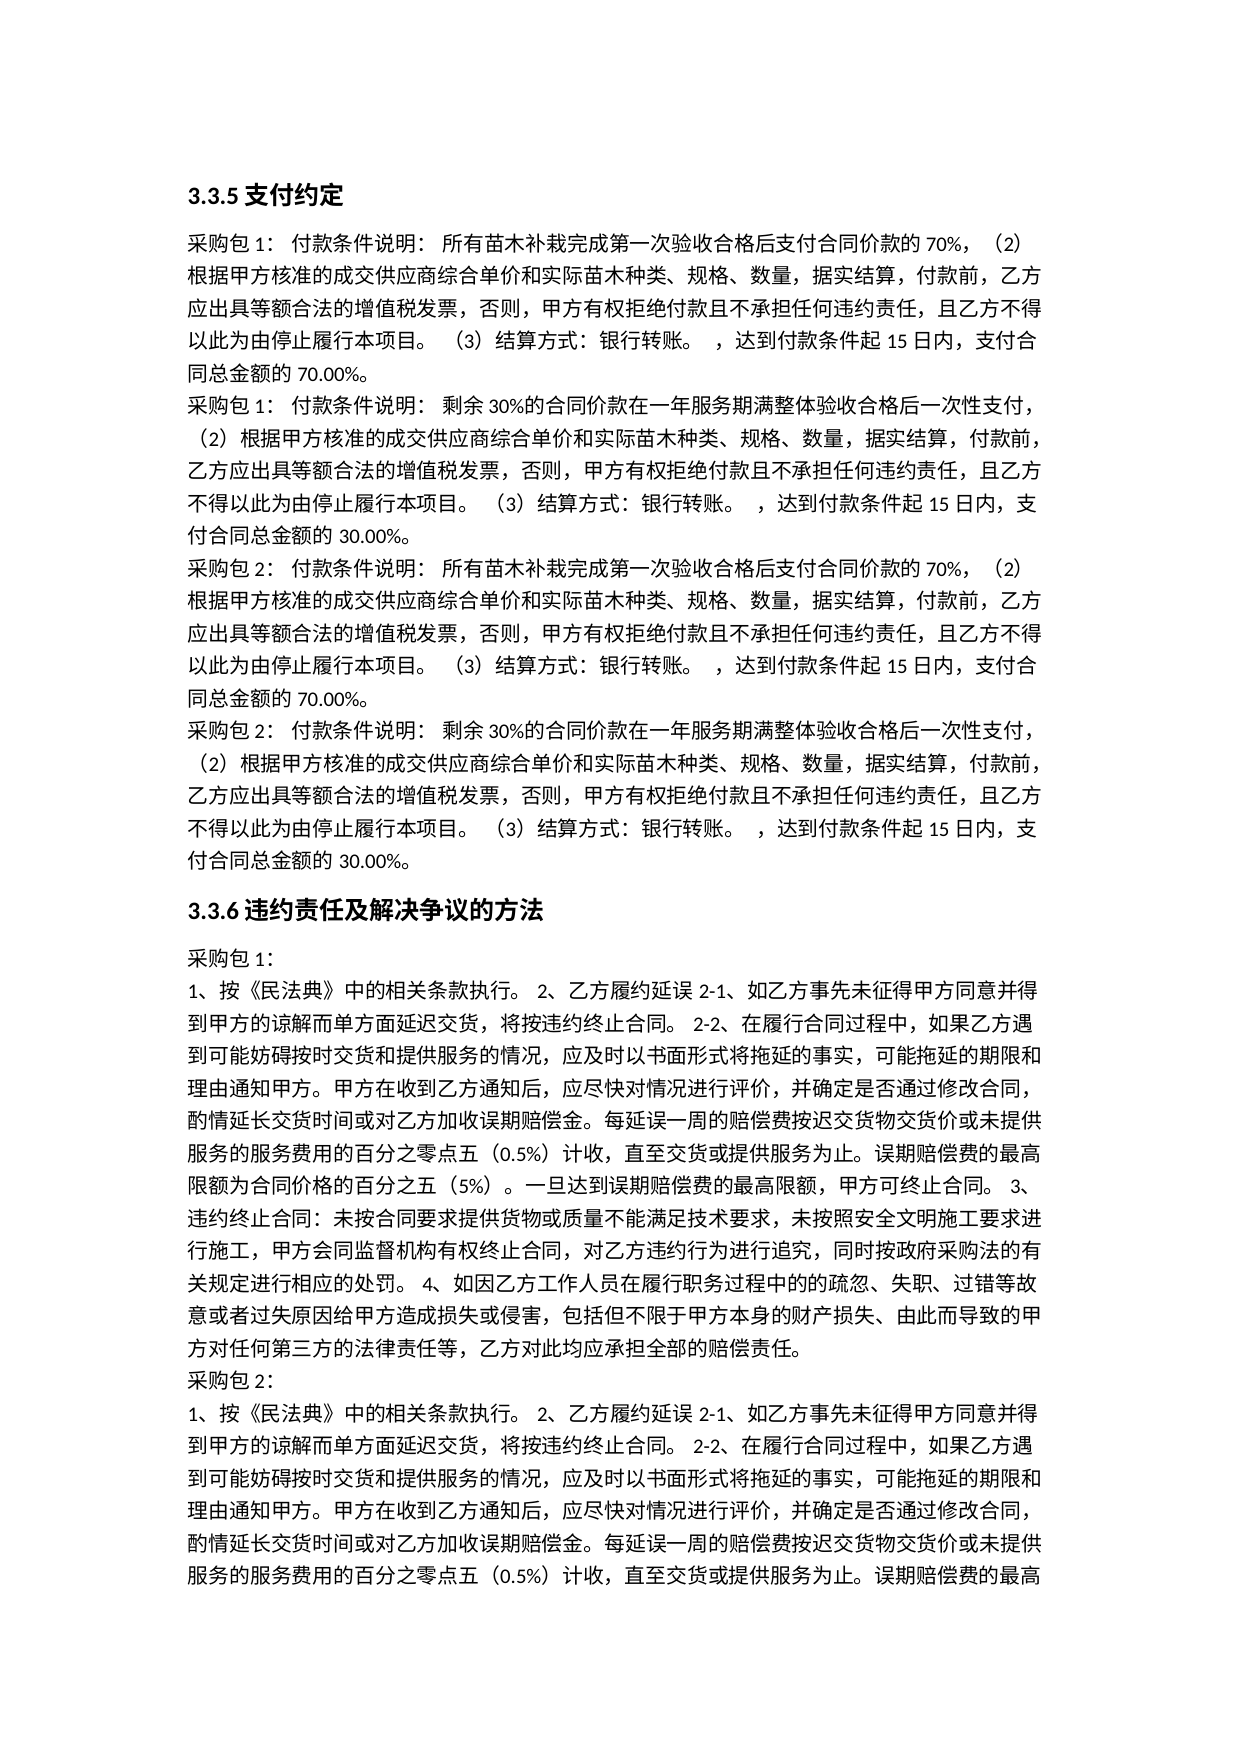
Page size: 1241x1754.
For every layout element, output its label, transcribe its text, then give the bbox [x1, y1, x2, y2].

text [187, 1397, 1053, 1592]
text 3.3.6违约责任及解决争议的方法 [187, 877, 1053, 942]
text 采购包2： 付款条件说明： 所有苗木补栽完成第一次验收合格后支付合同价款的70%，（2）根据甲方核准的成交供应商综合单价和实际苗木种类、规格、数量，据实结算，付款前，乙方应出具等额合法的增值税发票，否则，甲方有权拒绝付款且不承担任何违约责任，且乙方不得以此为由停止履行本项目。 （3）结算方式：银行转账。 ，达到付款条件起 15 日内，支付合同总金额的 70.00%。 [187, 552, 1053, 714]
text 采购包2： 付款条件说明： 剩余30%的合同价款在一年服务期满整体验收合格后一次性支付，（2）根据甲方核准的成交供应商综合单价和实际苗木种类、规格、数量，据实结算，付款前，乙方应出具等额合法的增值税发票，否则，甲方有权拒绝付款且不承担任何违约责任，且乙方不得以此为由停止履行本项目。 （3）结算方式：银行转账。 ，达到付款条件起 15 日内，支付合同总金额的 30.00%。 [187, 714, 1053, 877]
text 3.3.5支付约定 [187, 162, 1053, 227]
text 采购包1： [187, 942, 1053, 974]
text 采购包1： 付款条件说明： 所有苗木补栽完成第一次验收合格后支付合同价款的70%，（2）根据甲方核准的成交供应商综合单价和实际苗木种类、规格、数量，据实结算，付款前，乙方应出具等额合法的增值税发票，否则，甲方有权拒绝付款且不承担任何违约责任，且乙方不得以此为由停止履行本项目。 （3）结算方式：银行转账。 ，达到付款条件起 15 日内，支付合同总金额的 70.00%。 [187, 227, 1053, 389]
text 采购包2： [187, 1364, 1053, 1397]
text 采购包1： 付款条件说明： 剩余30%的合同价款在一年服务期满整体验收合格后一次性支付，（2）根据甲方核准的成交供应商综合单价和实际苗木种类、规格、数量，据实结算，付款前，乙方应出具等额合法的增值税发票，否则，甲方有权拒绝付款且不承担任何违约责任，且乙方不得以此为由停止履行本项目。 （3）结算方式：银行转账。 ，达到付款条件起 15 日内，支付合同总金额的 30.00%。 [187, 389, 1053, 552]
